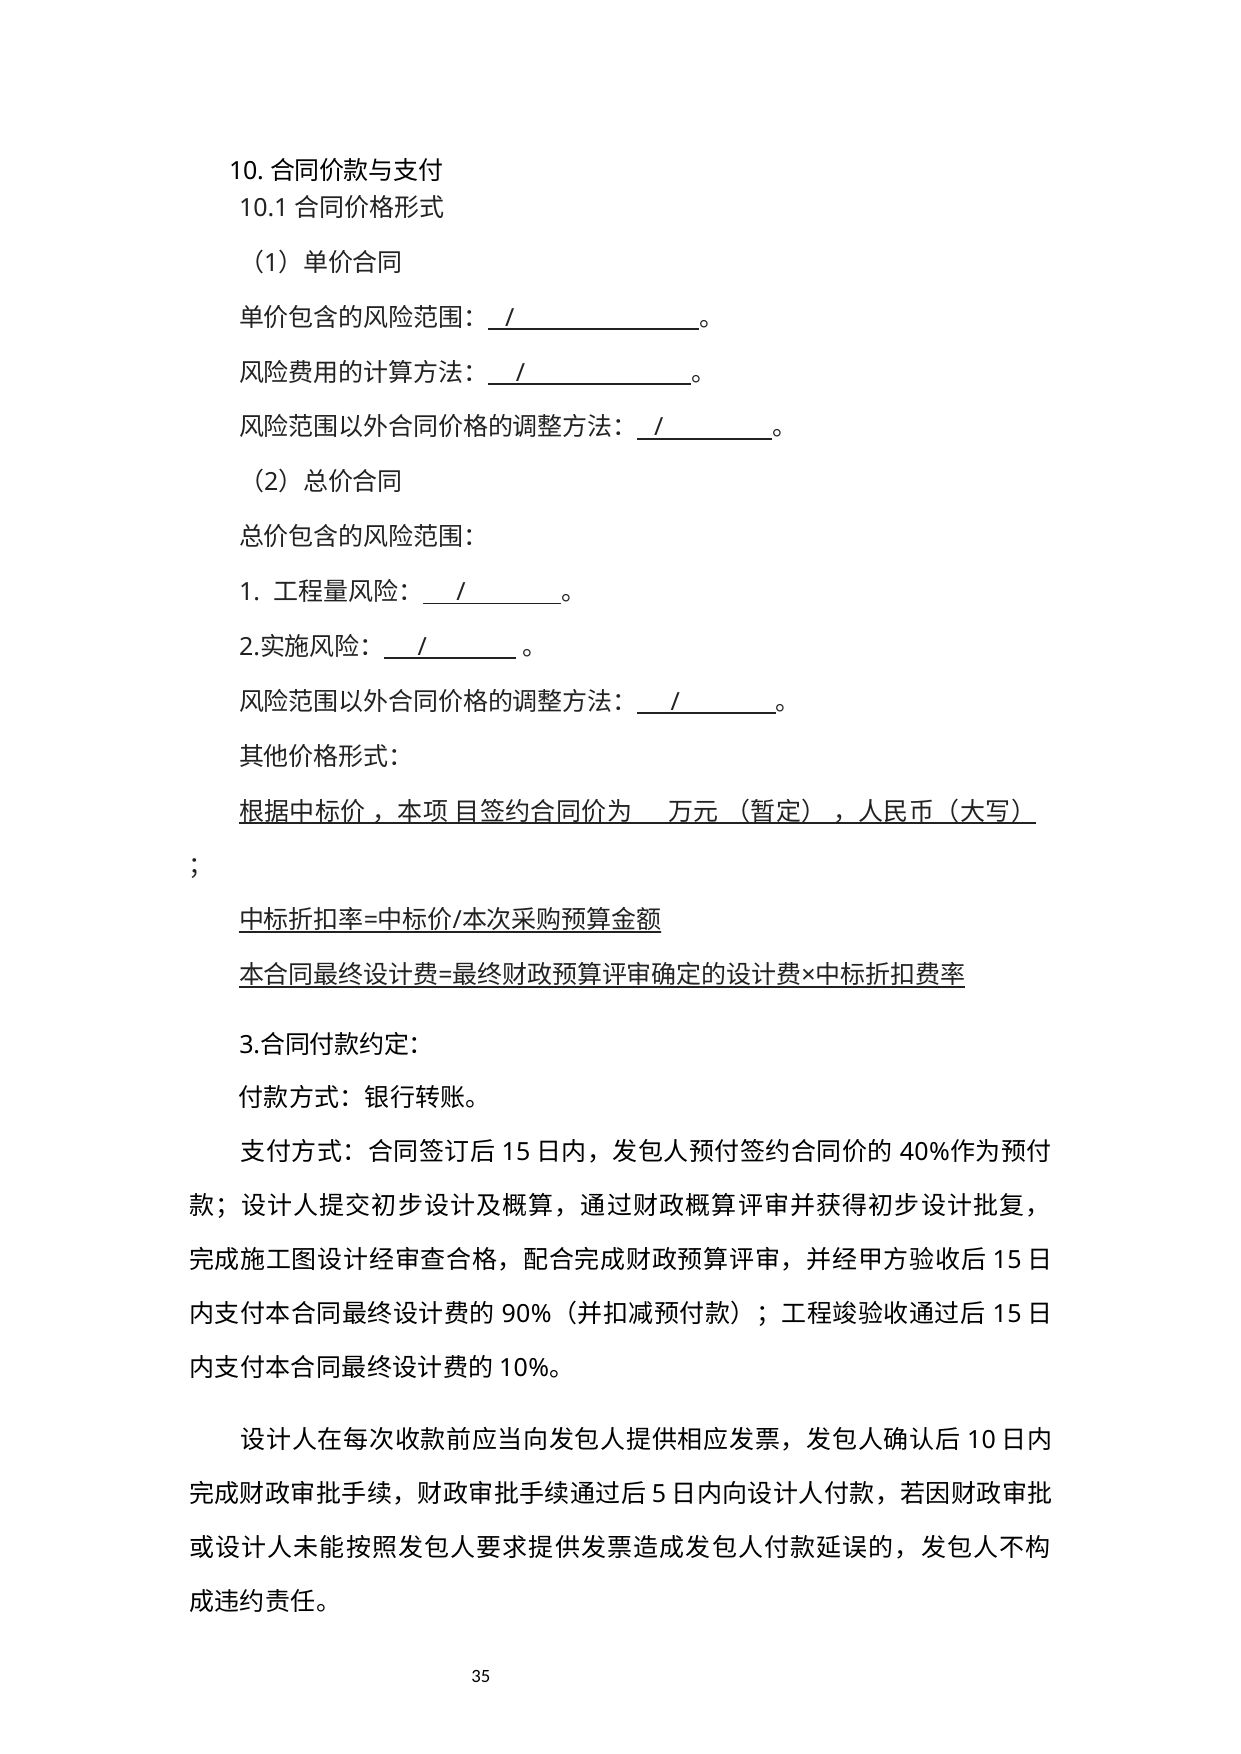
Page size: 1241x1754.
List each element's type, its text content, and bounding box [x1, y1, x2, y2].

text 中标折扣率=中标价/本次采购预算金额 [188, 900, 1038, 936]
text 风险范围以外合同价格的调整方法： / 。 [188, 407, 1038, 443]
text 设计人在每次收款前应当向发包人提供相应发票，发包人确认后10日内完成财政审批手续，财政审批手续通过后5日内向设计人付款，若因财政审批或设计人未能按照发包人要求提供发票造成发包人付款延误的，发包人不构成违约责任。 [189, 1420, 1052, 1618]
text 付款方式：银行转账。 [238, 1080, 1057, 1113]
text 支付方式：合同签订后15日内，发包人预付签约合同价的40%作为预付款；设计人提交初步设计及概算，通过财政概算评审并获得初步设计批复，完成施工图设计经审查合格，配合完成财政预算评审，并经甲方验收后15日内支付本合同最终设计费的90%（并扣减预付款）；工程竣验收通过后15日内支付本合同最终设计费的10%。 [189, 1131, 1052, 1383]
text 本合同最终设计费=最终财政预算评审确定的设计费×中标折扣费率 [188, 955, 1038, 991]
text 风险费用的计算方法： / 。 [188, 352, 1038, 388]
text 10.1 合同价格形式 [188, 187, 1038, 223]
text 其他价格形式： [188, 736, 1038, 772]
text （2）总价合同 [188, 462, 1038, 498]
text 3.合同付款约定： [239, 1028, 1057, 1061]
text 单价包含的风险范围： / 。 [188, 297, 1038, 333]
text 风险范围以外合同价格的调整方法： / 。 [188, 681, 1038, 718]
text （1）单价合同 [188, 242, 1038, 278]
list 2.实施风险： / 。 [239, 626, 1038, 663]
list 工程量风险： / 。 [188, 572, 1038, 608]
text 总价包含的风险范围： [188, 517, 1038, 553]
text 根据中标价 ，本项 目签约合同价为 万元 （暂定） ，人民币（大写） ； [188, 791, 1038, 881]
text 10. 合同价款与支付 [229, 153, 1057, 186]
